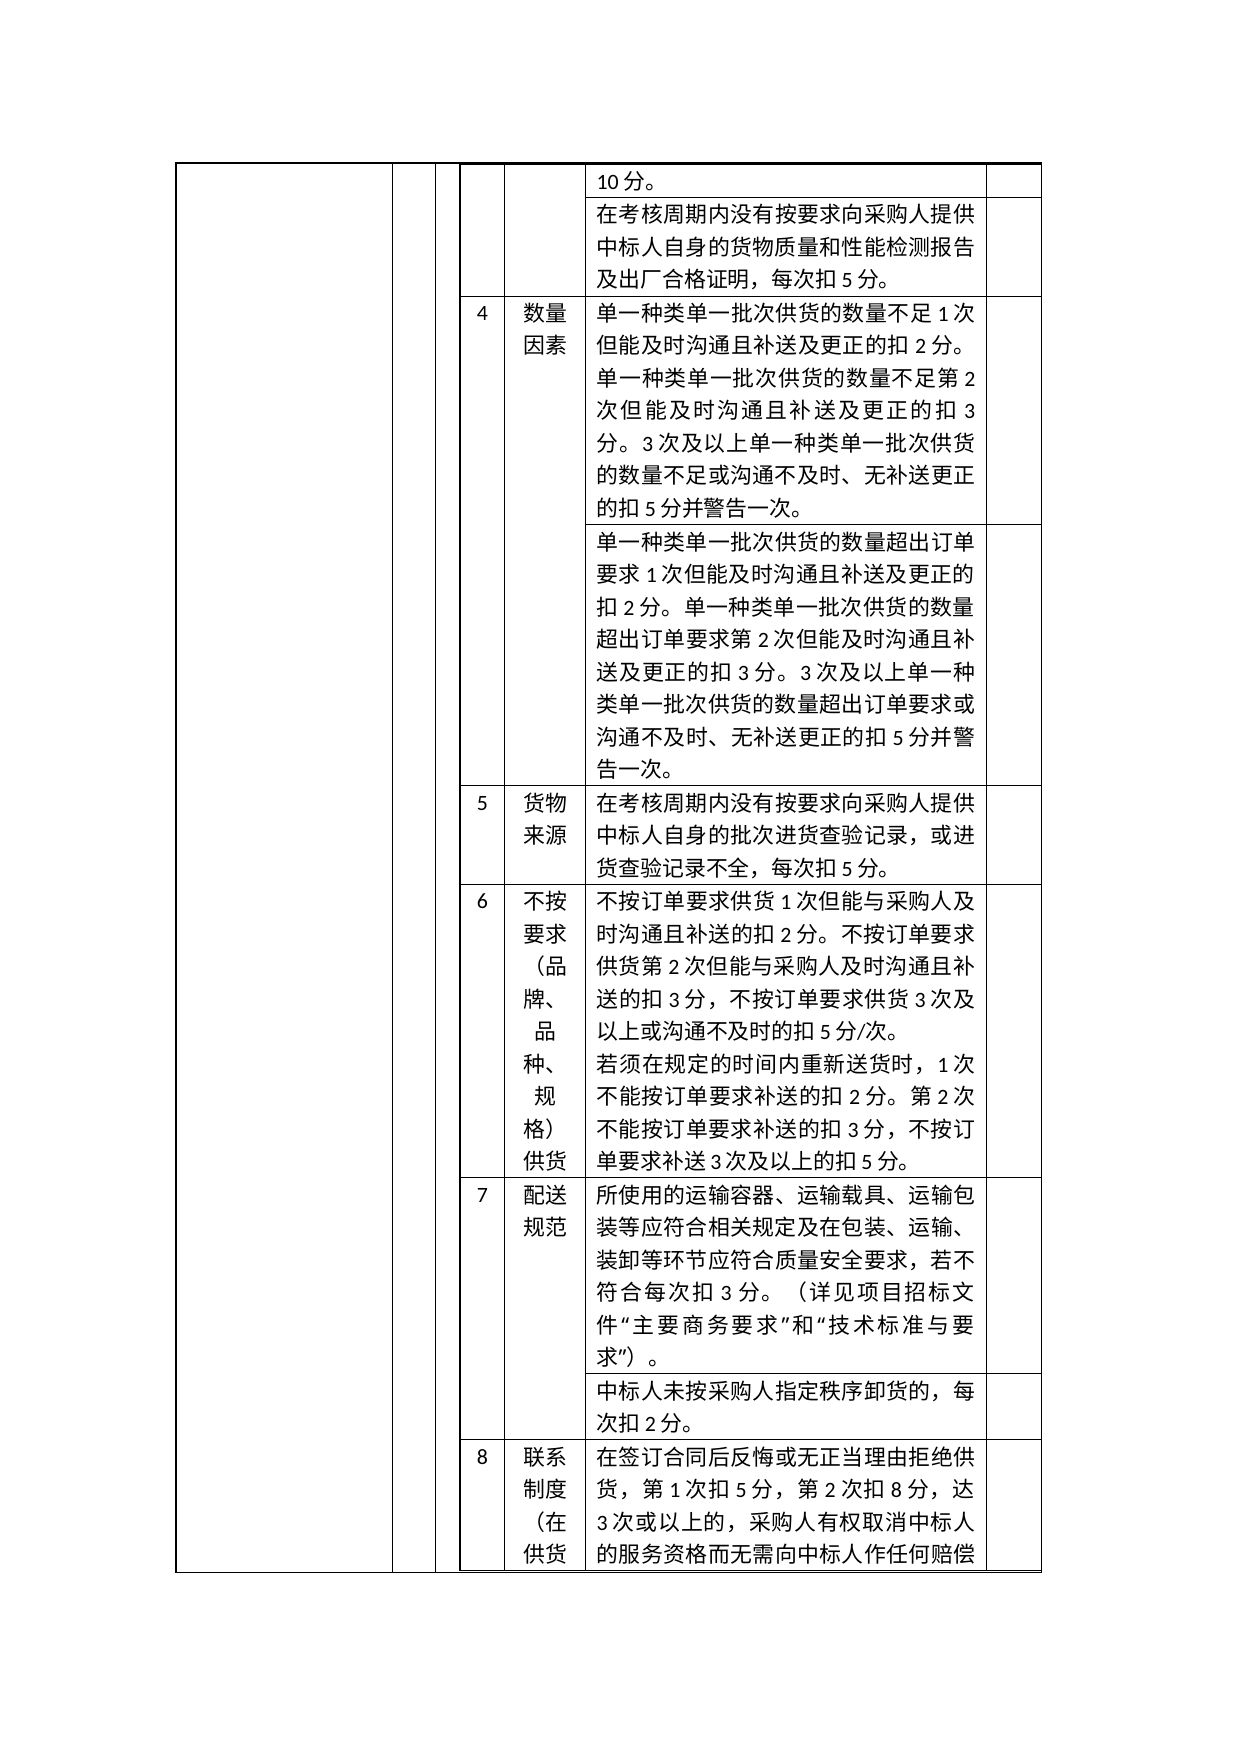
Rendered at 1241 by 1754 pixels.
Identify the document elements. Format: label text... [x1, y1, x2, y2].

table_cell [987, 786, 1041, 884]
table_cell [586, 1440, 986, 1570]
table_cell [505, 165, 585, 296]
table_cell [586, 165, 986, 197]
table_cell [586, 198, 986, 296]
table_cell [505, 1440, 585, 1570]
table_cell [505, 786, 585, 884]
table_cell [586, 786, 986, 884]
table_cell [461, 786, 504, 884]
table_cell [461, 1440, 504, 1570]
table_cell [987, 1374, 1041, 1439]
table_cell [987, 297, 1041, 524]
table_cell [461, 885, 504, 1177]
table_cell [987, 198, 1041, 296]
table_cell [177, 164, 392, 1571]
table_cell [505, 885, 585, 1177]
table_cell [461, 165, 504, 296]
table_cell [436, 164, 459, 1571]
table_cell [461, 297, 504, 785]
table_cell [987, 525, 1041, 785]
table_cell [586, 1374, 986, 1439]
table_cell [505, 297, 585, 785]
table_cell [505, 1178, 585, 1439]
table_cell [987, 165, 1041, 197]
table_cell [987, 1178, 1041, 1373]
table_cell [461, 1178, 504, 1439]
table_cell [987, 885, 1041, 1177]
table_cell 1 [393, 164, 435, 1571]
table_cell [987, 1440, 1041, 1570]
